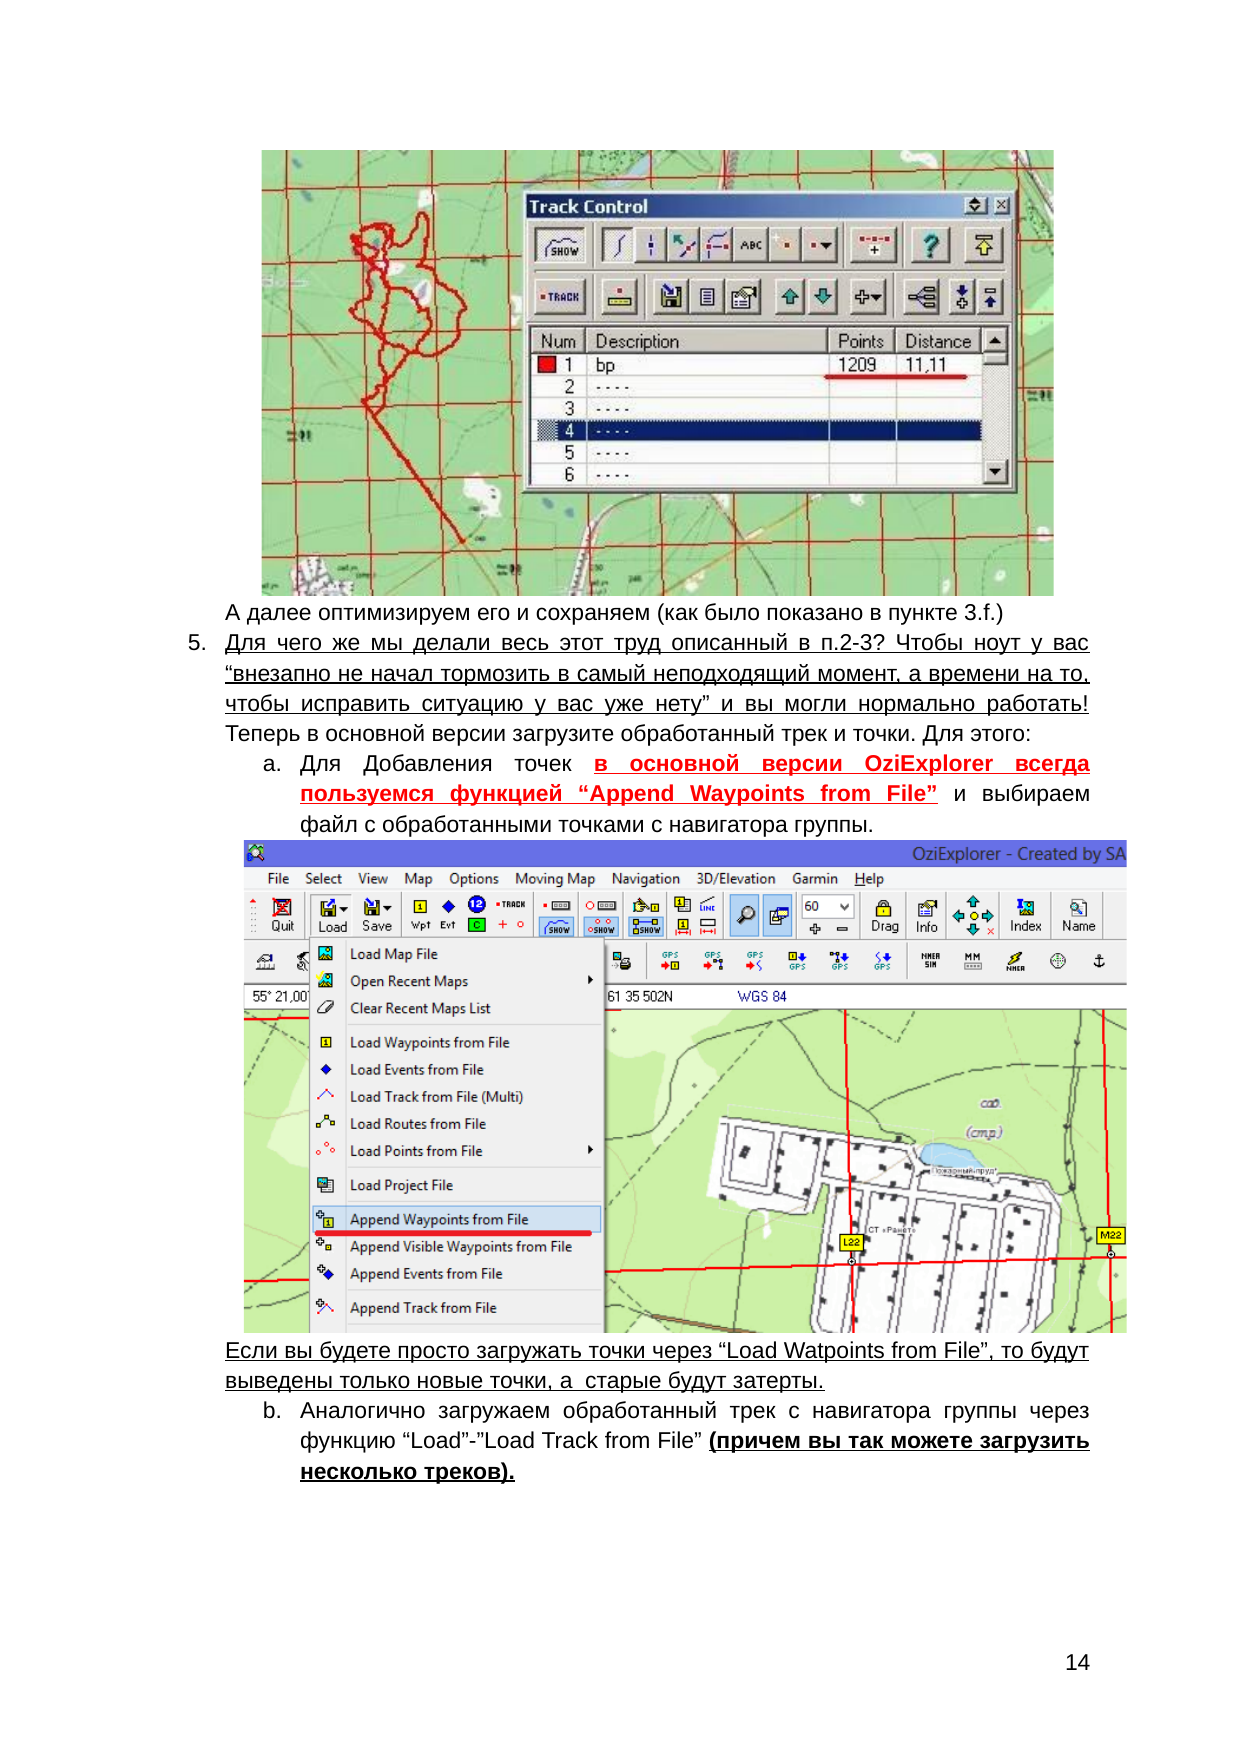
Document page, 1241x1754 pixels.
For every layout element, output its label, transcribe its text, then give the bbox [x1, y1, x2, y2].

text А далее оптимизируем его и сохраняем (как было показано в пункте 3.f.) [225, 599, 1090, 626]
list Для чего же мы делали весь этот труд описанный в п.2-3? Чтобы ноут у вас “внезапно не начал тормозить в самый неподходящий момент, а времени на то, чтобы исправить ситуацию у вас уже нету” и вы могли нормально работать! Теперь в основной версии загрузите обработанный трек и точки. Для этого: [188, 629, 1090, 746]
list Аналогично загружаем обработанный трек с навигатора группы через функцию “Load”-”Load Track from File” (причем вы так можете загрузить несколько треков). [263, 1397, 1090, 1484]
text Если вы будете просто загружать точки через “Load Watpoints from File”, то будут выведены только новые точки, а старые будут затерты. [225, 1337, 1090, 1393]
picture [243, 840, 1127, 1333]
picture [261, 150, 1054, 596]
list Для Добавления точек в основной версии OziExplorer всегда пользуемся функцией “Append Waypoints from File” и выбираем файл с обработанными точками с навигатора группы. [263, 750, 1090, 837]
